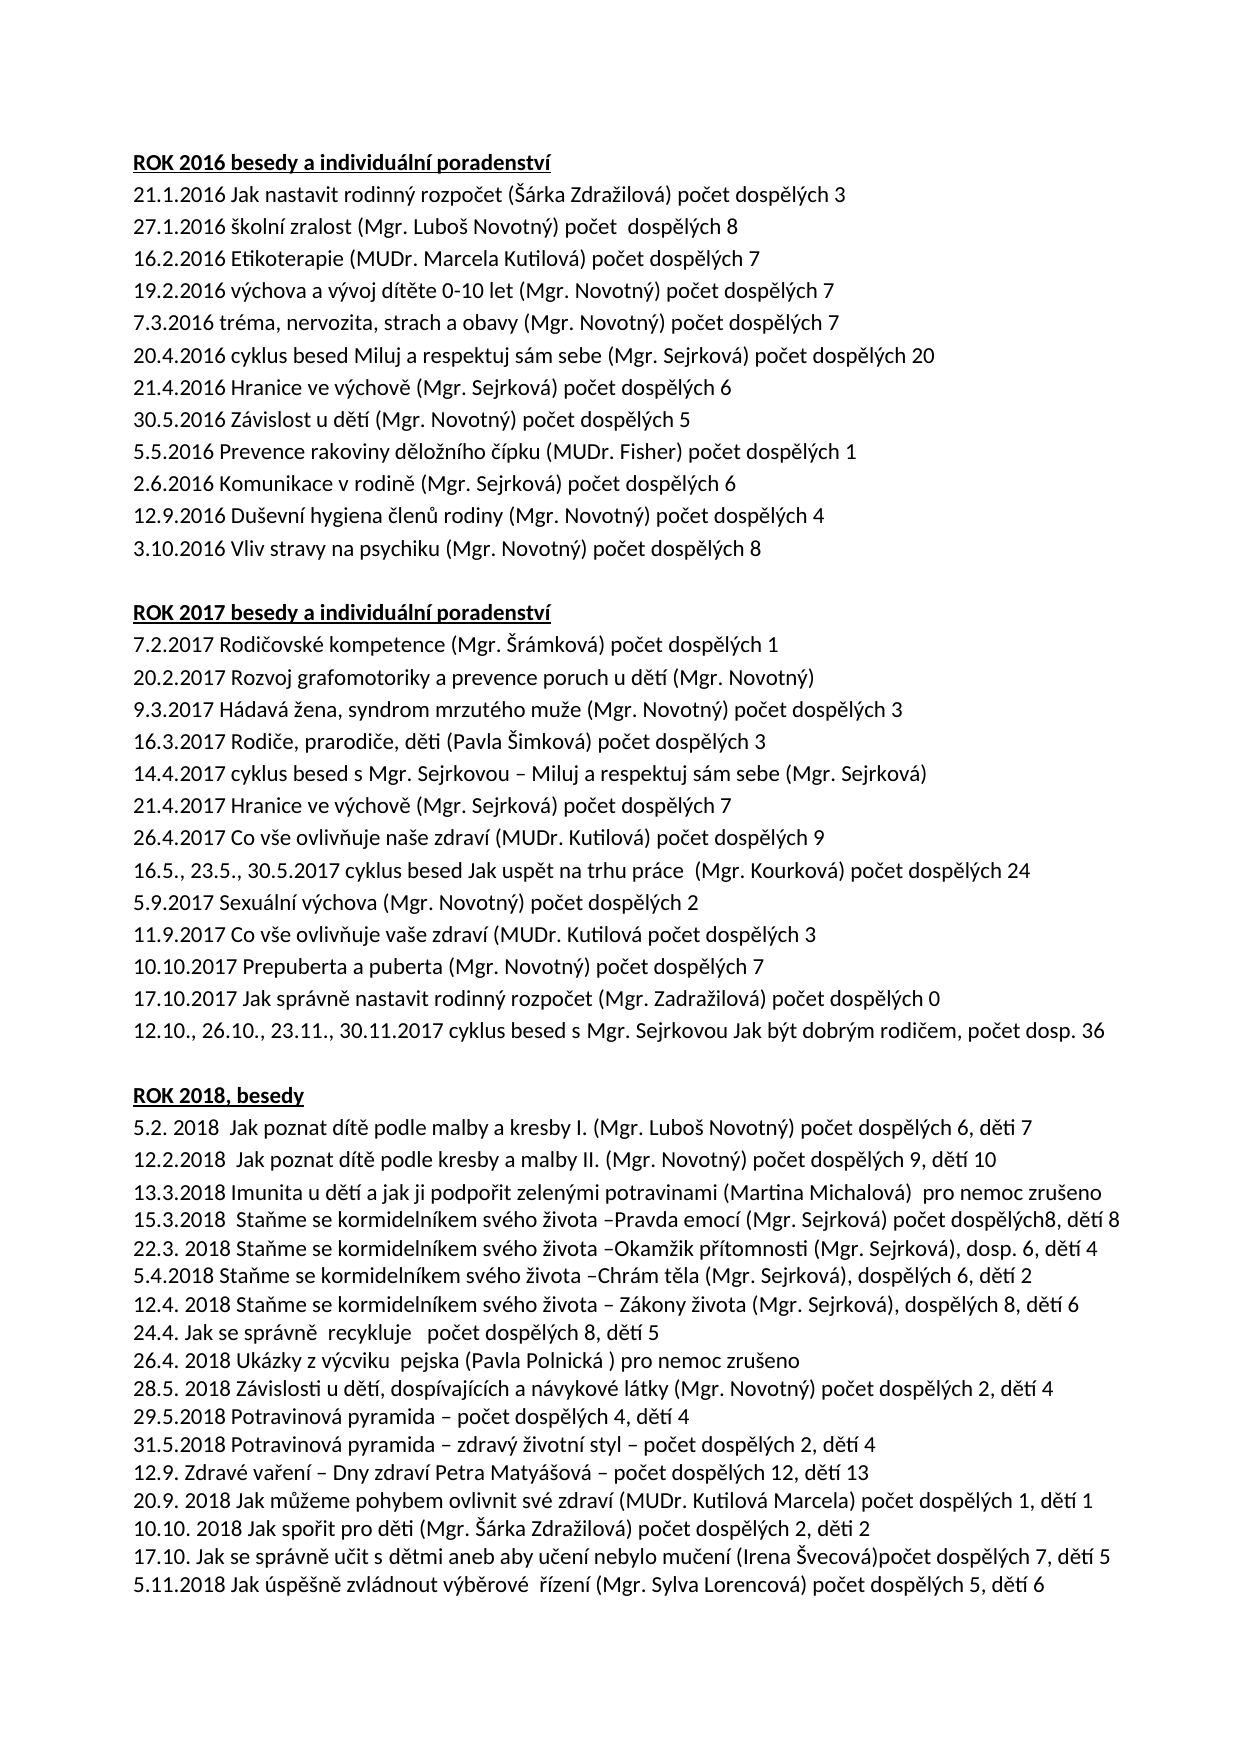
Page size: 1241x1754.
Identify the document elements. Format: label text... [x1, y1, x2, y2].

text 20.4.2016 cyklus besed Miluj a respektuj sám sebe (Mgr. Sejrková) počet dospělých 20 [133, 341, 1137, 369]
text 16.5., 23.5., 30.5.2017 cyklus besed Jak uspět na trhu práce (Mgr. Kourková) počet dospělých 24 [133, 856, 1137, 884]
text 5.11.2018 Jak úspěšně zvládnout výběrové řízení (Mgr. Sylva Lorencová) počet dospělých 5, dětí 6 [133, 1570, 1137, 1598]
text 19.2.2016 výchova a vývoj dítěte 0-10 let (Mgr. Novotný) počet dospělých 7 [133, 276, 1137, 304]
text 21.4.2017 Hranice ve výchově (Mgr. Sejrková) počet dospělých 7 [133, 791, 1137, 819]
text 9.3.2017 Hádavá žena, syndrom mrzutého muže (Mgr. Novotný) počet dospělých 3 [133, 695, 1137, 723]
text 20.2.2017 Rozvoj grafomotoriky a prevence poruch u dětí (Mgr. Novotný) [133, 663, 1137, 691]
text 28.5. 2018 Závislosti u dětí, dospívajících a návykové látky (Mgr. Novotný) počet dospělých 2, dětí 4 [133, 1374, 1137, 1402]
text 10.10.2017 Prepuberta a puberta (Mgr. Novotný) počet dospělých 7 [133, 952, 1137, 980]
text 12.2.2018 Jak poznat dítě podle kresby a malby II. (Mgr. Novotný) počet dospělých 9, dětí 10 [133, 1145, 1137, 1173]
text 14.4.2017 cyklus besed s Mgr. Sejrkovou – Miluj a respektuj sám sebe (Mgr. Sejrková) [133, 759, 1137, 787]
text 12.10., 26.10., 23.11., 30.11.2017 cyklus besed s Mgr. Sejrkovou Jak být dobrým rodičem, počet dosp. 36 [133, 1017, 1137, 1045]
text 17.10.2017 Jak správně nastavit rodinný rozpočet (Mgr. Zadražilová) počet dospělých 0 [133, 984, 1137, 1012]
text ROK 2016 besedy a individuální poradenství [133, 148, 1137, 176]
text 10.10. 2018 Jak spořit pro děti (Mgr. Šárka Zdražilová) počet dospělých 2, děti 2 [133, 1514, 1137, 1542]
text 7.3.2016 tréma, nervozita, strach a obavy (Mgr. Novotný) počet dospělých 7 [133, 308, 1137, 337]
text 22.3. 2018 Staňme se kormidelníkem svého života –Okamžik přítomnosti (Mgr. Sejrková), dosp. 6, dětí 4 [133, 1234, 1137, 1262]
text 11.9.2017 Co vše ovlivňuje vaše zdraví (MUDr. Kutilová počet dospělých 3 [133, 920, 1137, 948]
text 17.10. Jak se správně učit s dětmi aneb aby učení nebylo mučení (Irena Švecová)počet dospělých 7, dětí 5 [133, 1542, 1137, 1570]
text 3.10.2016 Vliv stravy na psychiku (Mgr. Novotný) počet dospělých 8 [133, 534, 1137, 562]
text 27.1.2016 školní zralost (Mgr. Luboš Novotný) počet dospělých 8 [133, 212, 1137, 240]
text 12.4. 2018 Staňme se kormidelníkem svého života – Zákony života (Mgr. Sejrková), dospělých 8, dětí 6 [133, 1290, 1137, 1318]
text 29.5.2018 Potravinová pyramida – počet dospělých 4, dětí 4 [133, 1402, 1137, 1430]
text 16.2.2016 Etikoterapie (MUDr. Marcela Kutilová) počet dospělých 7 [133, 244, 1137, 272]
text 15.3.2018 Staňme se kormidelníkem svého života –Pravda emocí (Mgr. Sejrková) počet dospělých8, dětí 8 [133, 1206, 1137, 1234]
text ROK 2018, besedy [133, 1081, 1137, 1109]
text 5.9.2017 Sexuální výchova (Mgr. Novotný) počet dospělých 2 [133, 888, 1137, 916]
text 7.2.2017 Rodičovské kompetence (Mgr. Šrámková) počet dospělých 1 [133, 630, 1137, 658]
text 20.9. 2018 Jak můžeme pohybem ovlivnit své zdraví (MUDr. Kutilová Marcela) počet dospělých 1, dětí 1 [133, 1486, 1137, 1514]
text 13.3.2018 Imunita u dětí a jak ji podpořit zelenými potravinami (Martina Michalová) pro nemoc zrušeno [133, 1178, 1137, 1206]
text 30.5.2016 Závislost u dětí (Mgr. Novotný) počet dospělých 5 [133, 405, 1137, 433]
text ROK 2017 besedy a individuální poradenství [133, 598, 1137, 626]
text 5.2. 2018 Jak poznat dítě podle malby a kresby I. (Mgr. Luboš Novotný) počet dospělých 6, děti 7 [133, 1113, 1137, 1141]
text 2.6.2016 Komunikace v rodině (Mgr. Sejrková) počet dospělých 6 [133, 469, 1137, 497]
text 21.4.2016 Hranice ve výchově (Mgr. Sejrková) počet dospělých 6 [133, 373, 1137, 401]
text 31.5.2018 Potravinová pyramida – zdravý životní styl – počet dospělých 2, dětí 4 [133, 1430, 1137, 1458]
text 26.4.2017 Co vše ovlivňuje naše zdraví (MUDr. Kutilová) počet dospělých 9 [133, 823, 1137, 852]
text 5.5.2016 Prevence rakoviny děložního čípku (MUDr. Fisher) počet dospělých 1 [133, 437, 1137, 465]
text 21.1.2016 Jak nastavit rodinný rozpočet (Šárka Zdražilová) počet dospělých 3 [133, 180, 1137, 208]
text 5.4.2018 Staňme se kormidelníkem svého života –Chrám těla (Mgr. Sejrková), dospělých 6, dětí 2 [133, 1262, 1137, 1290]
text 24.4. Jak se správně recykluje počet dospělých 8, dětí 5 [133, 1318, 1137, 1346]
text 16.3.2017 Rodiče, prarodiče, děti (Pavla Šimková) počet dospělých 3 [133, 727, 1137, 755]
text 12.9.2016 Duševní hygiena členů rodiny (Mgr. Novotný) počet dospělých 4 [133, 502, 1137, 530]
text 26.4. 2018 Ukázky z výcviku pejska (Pavla Polnická ) pro nemoc zrušeno [118, 1346, 1137, 1374]
text 12.9. Zdravé vaření – Dny zdraví Petra Matyášová – počet dospělých 12, dětí 13 [133, 1458, 1137, 1486]
